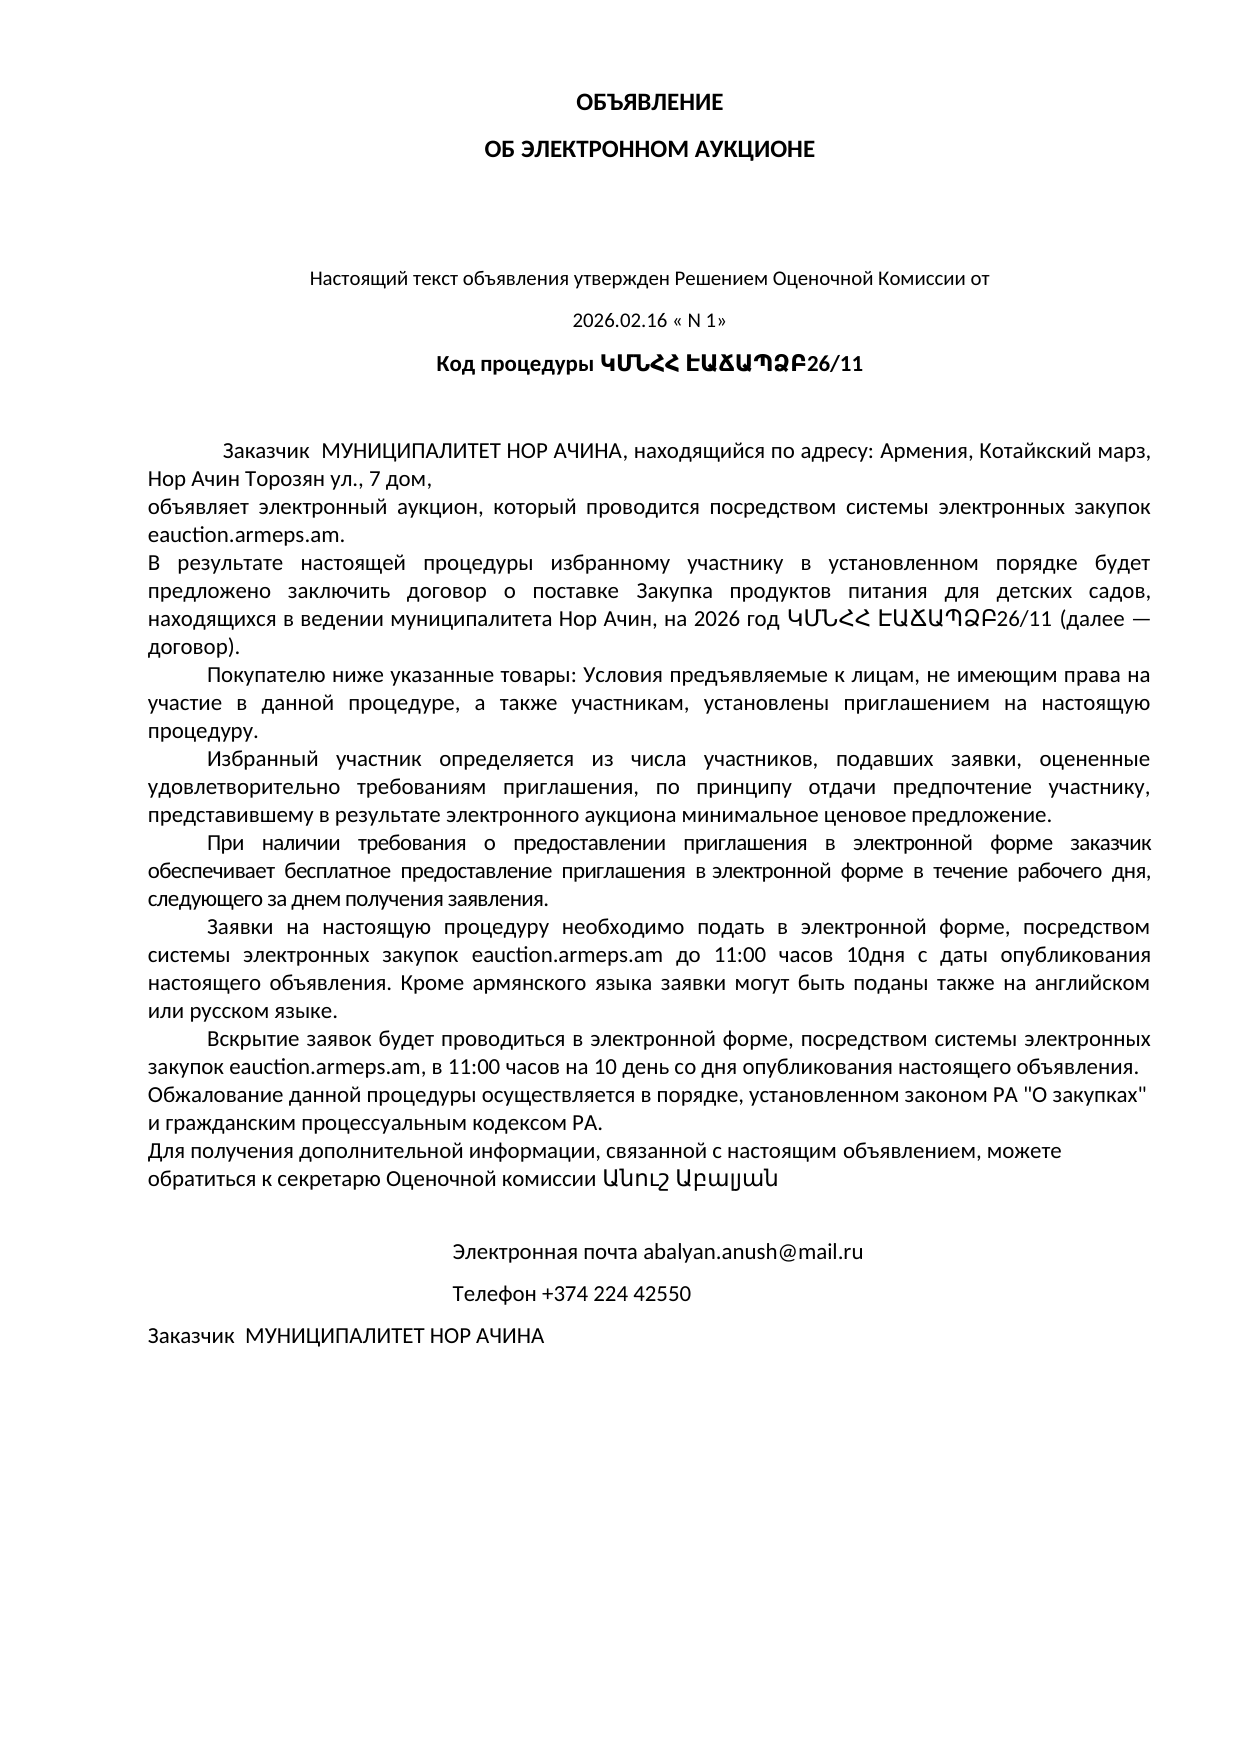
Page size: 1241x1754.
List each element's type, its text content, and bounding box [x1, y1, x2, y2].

text 2026.02.16 « N 1» [148, 307, 1152, 332]
text Вскрытие заявок будет проводиться в электронной форме, посредством системы электронных закупок eauction.armeps.am, в 11:00 часов на 10 день со дня опубликования настоящего объявления. [148, 1024, 1152, 1080]
text Обжалование данной процедуры осуществляется в порядке, установленном законом РА "О закупках" и гражданским процессуальным кодексом РА. [148, 1080, 1152, 1136]
text Электронная почта abalyan.anush@mail.ru [148, 1237, 1152, 1265]
text Настоящий текст объявления утвержден Решением Оценочной Комиссии от [148, 265, 1152, 290]
text ОБЪЯВЛЕНИЕ [148, 86, 1152, 117]
text ОБ ЭЛЕКТРОННОМ АУКЦИОНЕ [148, 134, 1152, 164]
text Телефон +374 224 42550 [148, 1279, 1152, 1307]
text В результате настоящей процедуры избранному участнику в установленном порядке будет предложено заключить договор о поставке Закупка продуктов питания для детских садов, находящихся в ведении муниципалитета Нор Ачин, на 2026 год ԿՄՆՀՀ ԷԱՃԱՊՁԲ26/11 (далее — договор). [148, 548, 1152, 660]
text Покупателю ниже указанные товары: Условия предъявляемые к лицам, не имеющим права на участие в данной процедуре, а также участникам, установлены приглашением на настоящую процедуру. [148, 660, 1152, 744]
text объявляет электронный аукцион, который проводится посредством системы электронных закупок eauction.armeps.am. [148, 492, 1152, 548]
text Код процедуры ԿՄՆՀՀ ԷԱՃԱՊՁԲ26/11 [148, 349, 1152, 377]
text При наличии требования о предоставлении приглашения в электронной форме заказчик обеспечивает бесплатное предоставление приглашения в электронной форме в течение рабочего дня, следующего за днем получения заявления. [148, 828, 1152, 912]
text Избранный участник определяется из числа участников, подавших заявки, оцененные удовлетворительно требованиям приглашения, по принципу отдачи предпочтение участнику, представившему в результате электронного аукциона минимальное ценовое предложение. [148, 744, 1152, 828]
text Заказчик МУНИЦИПАЛИТЕТ НОР АЧИНА, находящийся по адресу: Армения, Котайкский марз, Нор Ачин Торозян ул., 7 дом, [148, 436, 1152, 492]
text Заявки на настоящую процедуру необходимо подать в электронной форме, посредством системы электронных закупок eauction.armeps.am до 11:00 часов 10дня с даты опубликования настоящего объявления. Кроме армянского языка заявки могут быть поданы также на английском или русском языке. [148, 912, 1152, 1024]
text Заказчик МУНИЦИПАЛИТЕТ НОР АЧИНА [148, 1321, 1152, 1349]
text Для получения дополнительной информации, связанной с настоящим объявлением, можете обратиться к секретарю Оценочной комиссии Անուշ Աբալյան [148, 1136, 1152, 1192]
